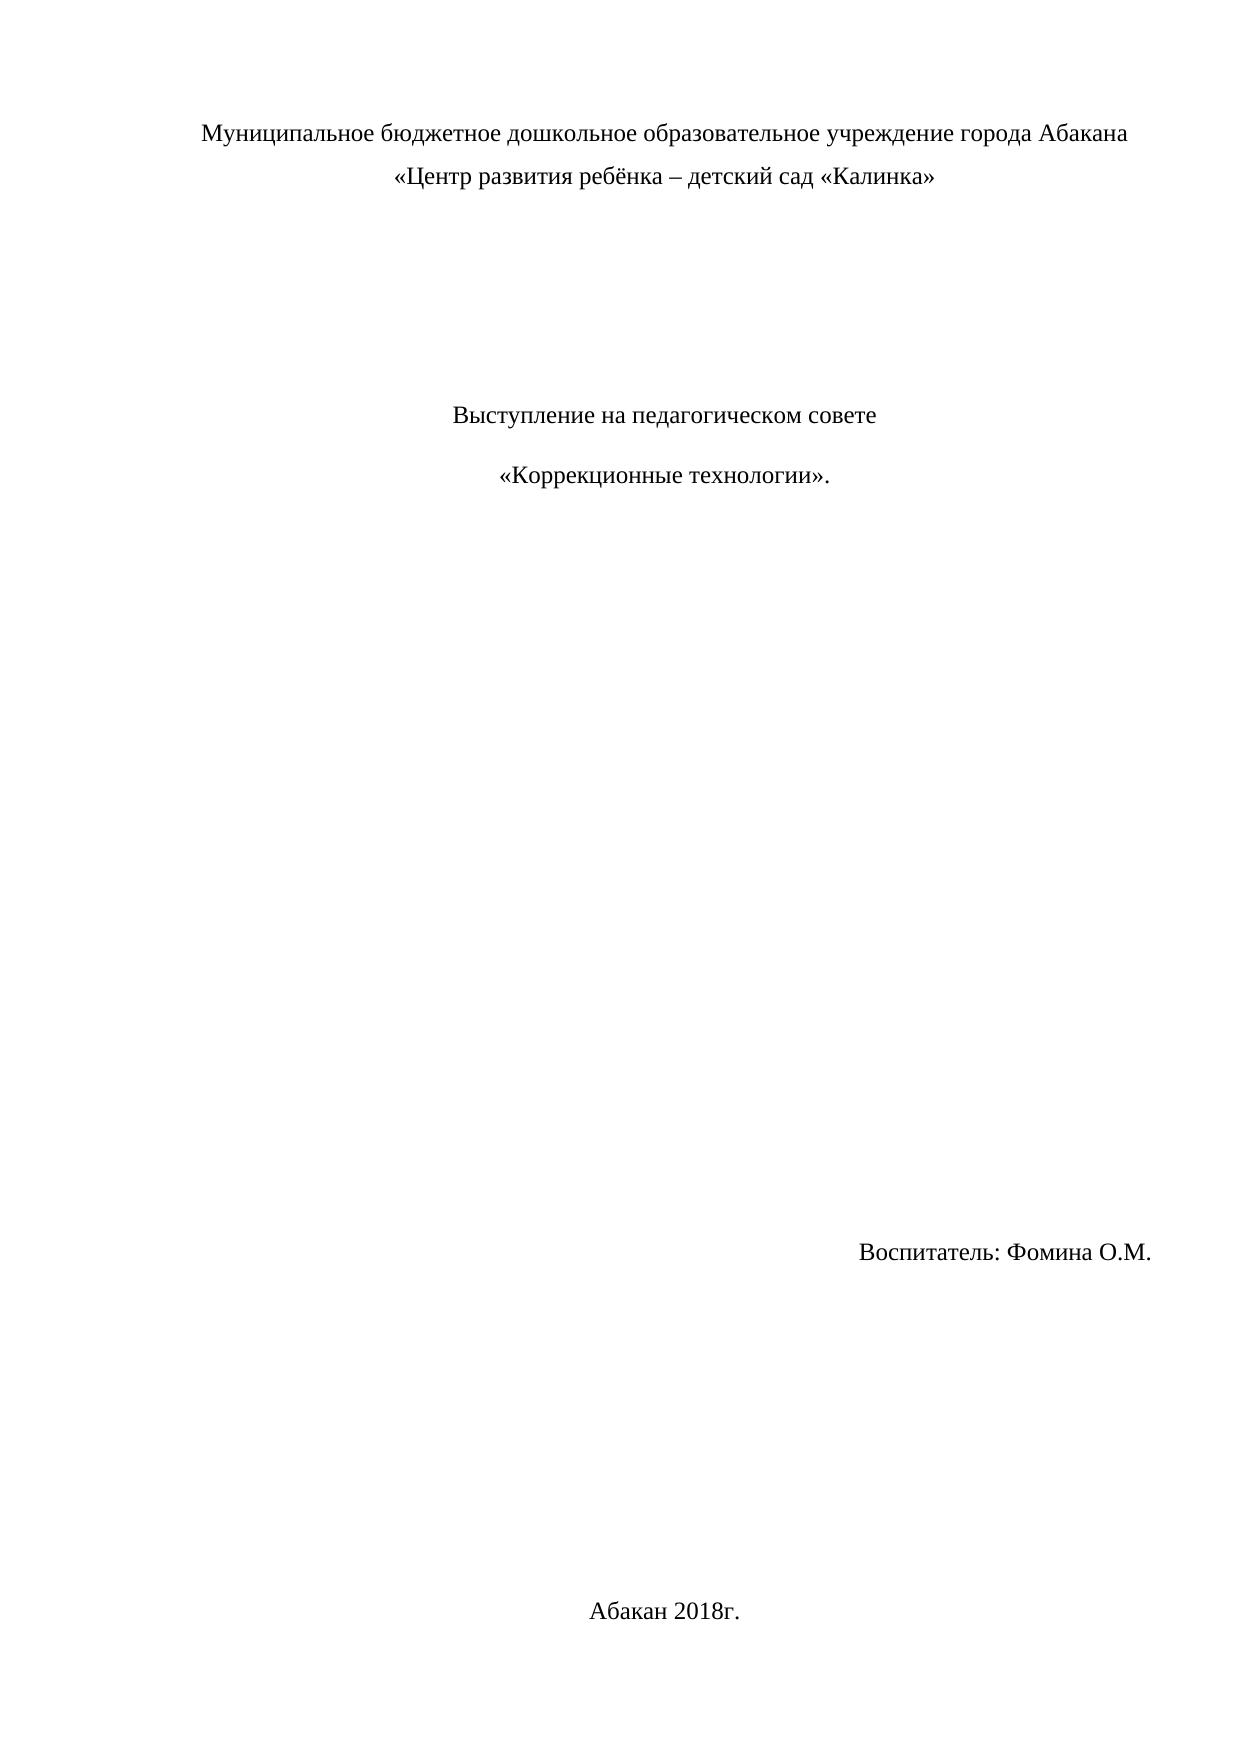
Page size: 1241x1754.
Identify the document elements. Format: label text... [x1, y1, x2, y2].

text Муниципальное бюджетное дошкольное образовательное учреждение города Абакана «Центр развития ребёнка – детский сад «Калинка» [177, 118, 1152, 190]
text Абакан 2018г. [177, 1596, 1152, 1625]
text Выступление на педагогическом совете [177, 400, 1152, 429]
text Воспитатель: Фомина О.М. [177, 1237, 1152, 1266]
text «Коррекционные технологии». [177, 460, 1152, 489]
